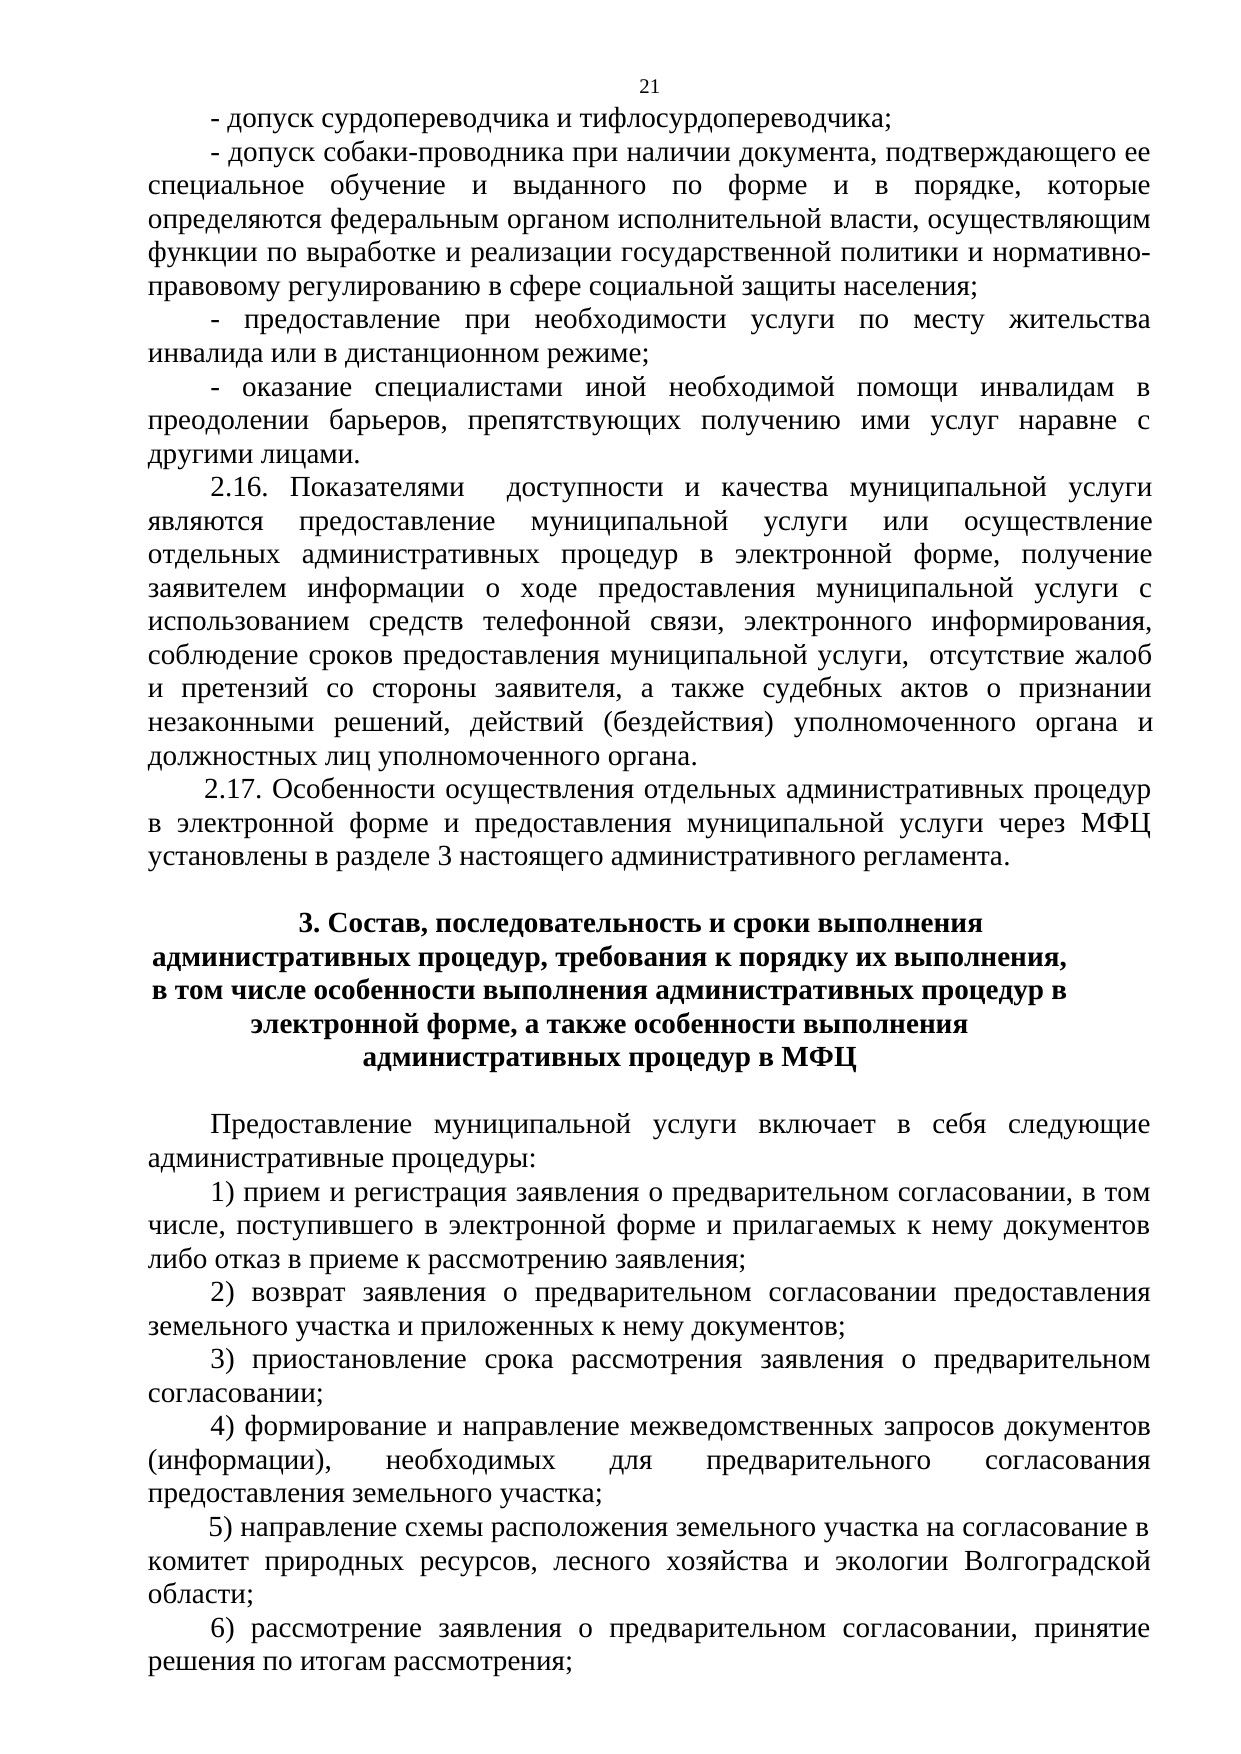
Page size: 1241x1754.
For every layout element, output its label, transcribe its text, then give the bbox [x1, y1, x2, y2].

text 1) прием и регистрация заявления о предварительном согласовании, в том числе, поступившего в электронной форме и прилагаемых к нему документов либо отказ в приеме к рассмотрению заявления; [148, 1174, 1152, 1274]
text 4) формирование и направление межведомственных запросов документов (информации), необходимых для предварительного согласования предоставления земельного участка; [148, 1408, 1152, 1509]
text 2.17. Особенности осуществления отдельных административных процедур в электронной форме и предоставления муниципальной услуги через МФЦ установлены в разделе 3 настоящего административного регламента. [148, 771, 1152, 872]
text 3. Состав, последовательность и сроки выполнения административных процедур, требования к порядку их выполнения, в том числе особенности выполнения административных процедур в электронной форме, а также особенности выполнения административных процедур в МФЦ [148, 905, 1071, 1073]
text 5) направление схемы расположения земельного участка на согласование в комитет природных ресурсов, лесного хозяйства и экологии Волгоградской области; [148, 1509, 1152, 1610]
text - оказание специалистами иной необходимой помощи инвалидам в преодолении барьеров, препятствующих получению ими услуг наравне с другими лицами. [148, 369, 1152, 469]
text - предоставление при необходимости услуги по месту жительства инвалида или в дистанционном режиме; [148, 302, 1152, 369]
text 3) приостановление срока рассмотрения заявления о предварительном согласовании; [148, 1341, 1152, 1408]
text - допуск сурдопереводчика и тифлосурдопереводчика; [148, 100, 1152, 134]
text 6) рассмотрение заявления о предварительном согласовании, принятие решения по итогам рассмотрения; [148, 1610, 1152, 1677]
text Предоставление муниципальной услуги включает в себя следующие административные процедуры: [148, 1107, 1152, 1174]
text 2.16. Показателями доступности и качества муниципальной услуги являются предоставление муниципальной услуги или осуществление отдельных административных процедур в электронной форме, получение заявителем информации о ходе предоставления муниципальной услуги с использованием средств телефонной связи, электронного информирования, соблюдение сроков предоставления муниципальной услуги, отсутствие жалоб и претензий со стороны заявителя, а также судебных актов о признании незаконными решений, действий (бездействия) уполномоченного органа и должностных лиц уполномоченного органа. [148, 469, 1153, 771]
text 2) возврат заявления о предварительном согласовании предоставления земельного участка и приложенных к нему документов; [148, 1274, 1152, 1341]
text - допуск собаки-проводника при наличии документа, подтверждающего ее специальное обучение и выданного по форме и в порядке, которые определяются федеральным органом исполнительной власти, осуществляющим функции по выработке и реализации государственной политики и нормативно-правовому регулированию в сфере социальной защиты населения; [148, 134, 1152, 302]
